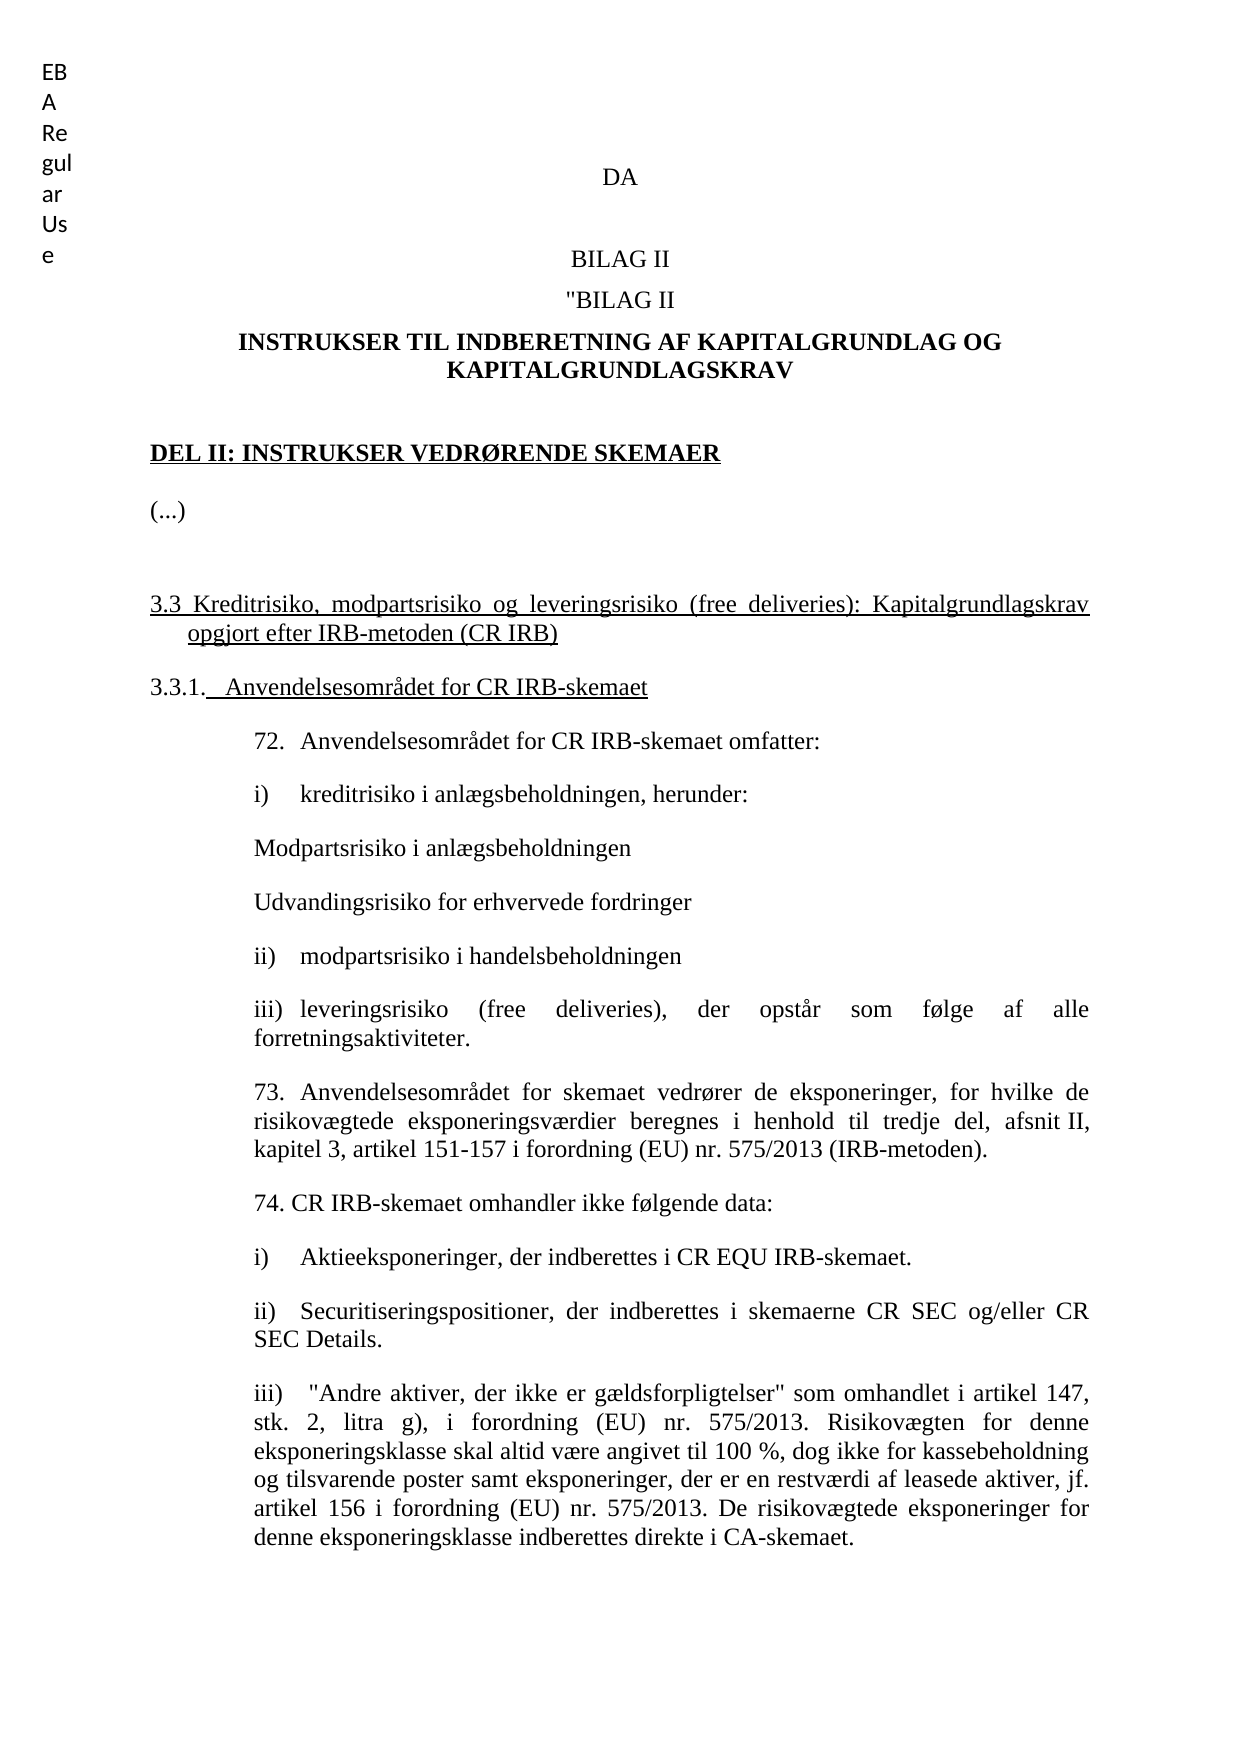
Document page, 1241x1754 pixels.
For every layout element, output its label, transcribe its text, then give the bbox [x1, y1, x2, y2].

list Modpartsrisiko i anlægsbeholdningen [253, 833, 1090, 862]
list 3.3 Kreditrisiko, modpartsrisiko og leveringsrisiko (free deliveries): Kapitalgrundlagskrav opgjort efter IRB-metoden (CR IRB) [150, 616, 1090, 647]
list 73. Anvendelsesområdet for skemaet vedrører de eksponeringer, for hvilke de risikovægtede eksponeringsværdier beregnes i henhold til tredje del, afsnit II, kapitel 3, artikel 151-157 i forordning (EU) nr. 575/2013 (IRB-metoden). [253, 1077, 1090, 1163]
list iii) "Andre aktiver, der ikke er gældsforpligtelser" som omhandlet i artikel 147, stk. 2, litra g), i forordning (EU) nr. 575/2013. Risikovægten for denne eksponeringsklasse skal altid være angivet til 100 %, dog ikke for kassebeholdning og tilsvarende poster samt eksponeringer, der er en restværdi af leasede aktiver, jf. artikel 156 i forordning (EU) nr. 575/2013. De risikovægtede eksponeringer for denne eksponeringsklasse indberettes direkte i CA-skemaet. [253, 1378, 1090, 1551]
text INSTRUKSER TIL INDBERETNING AF KAPITALGRUNDLAG OG KAPITALGRUNDLAGSKRAV [150, 327, 1090, 384]
list Udvandingsrisiko for erhvervede fordringer [253, 887, 1090, 916]
text DEL II: INSTRUKSER VEDRØRENDE SKEMAER [150, 438, 1090, 466]
list i) kreditrisiko i anlægsbeholdningen, herunder: [253, 779, 1090, 808]
list ii) modpartsrisiko i handelsbeholdningen [253, 941, 1090, 969]
list iii) leveringsrisiko (free deliveries), der opstår som følge af alle forretningsaktiviteter. [253, 994, 1090, 1052]
text DA [150, 162, 1090, 191]
list i) Aktieeksponeringer, der indberettes i CR EQU IRB-skemaet. [253, 1242, 1090, 1271]
list ii) Securitiseringspositioner, der indberettes i skemaerne CR SEC og/eller CR SEC Details. [253, 1296, 1090, 1353]
list 3.3.1. Anvendelsesområdet for CR IRB-skemaet [150, 672, 1090, 701]
list 3.3 Kreditrisiko, modpartsrisiko og leveringsrisiko (free deliveries): Kapitalgrundlagskrav opgjort efter IRB-metoden (CR IRB) [150, 589, 1090, 614]
text (...) [150, 495, 1090, 524]
text BILAG II [150, 244, 1090, 273]
text "BILAG II [150, 286, 1090, 314]
